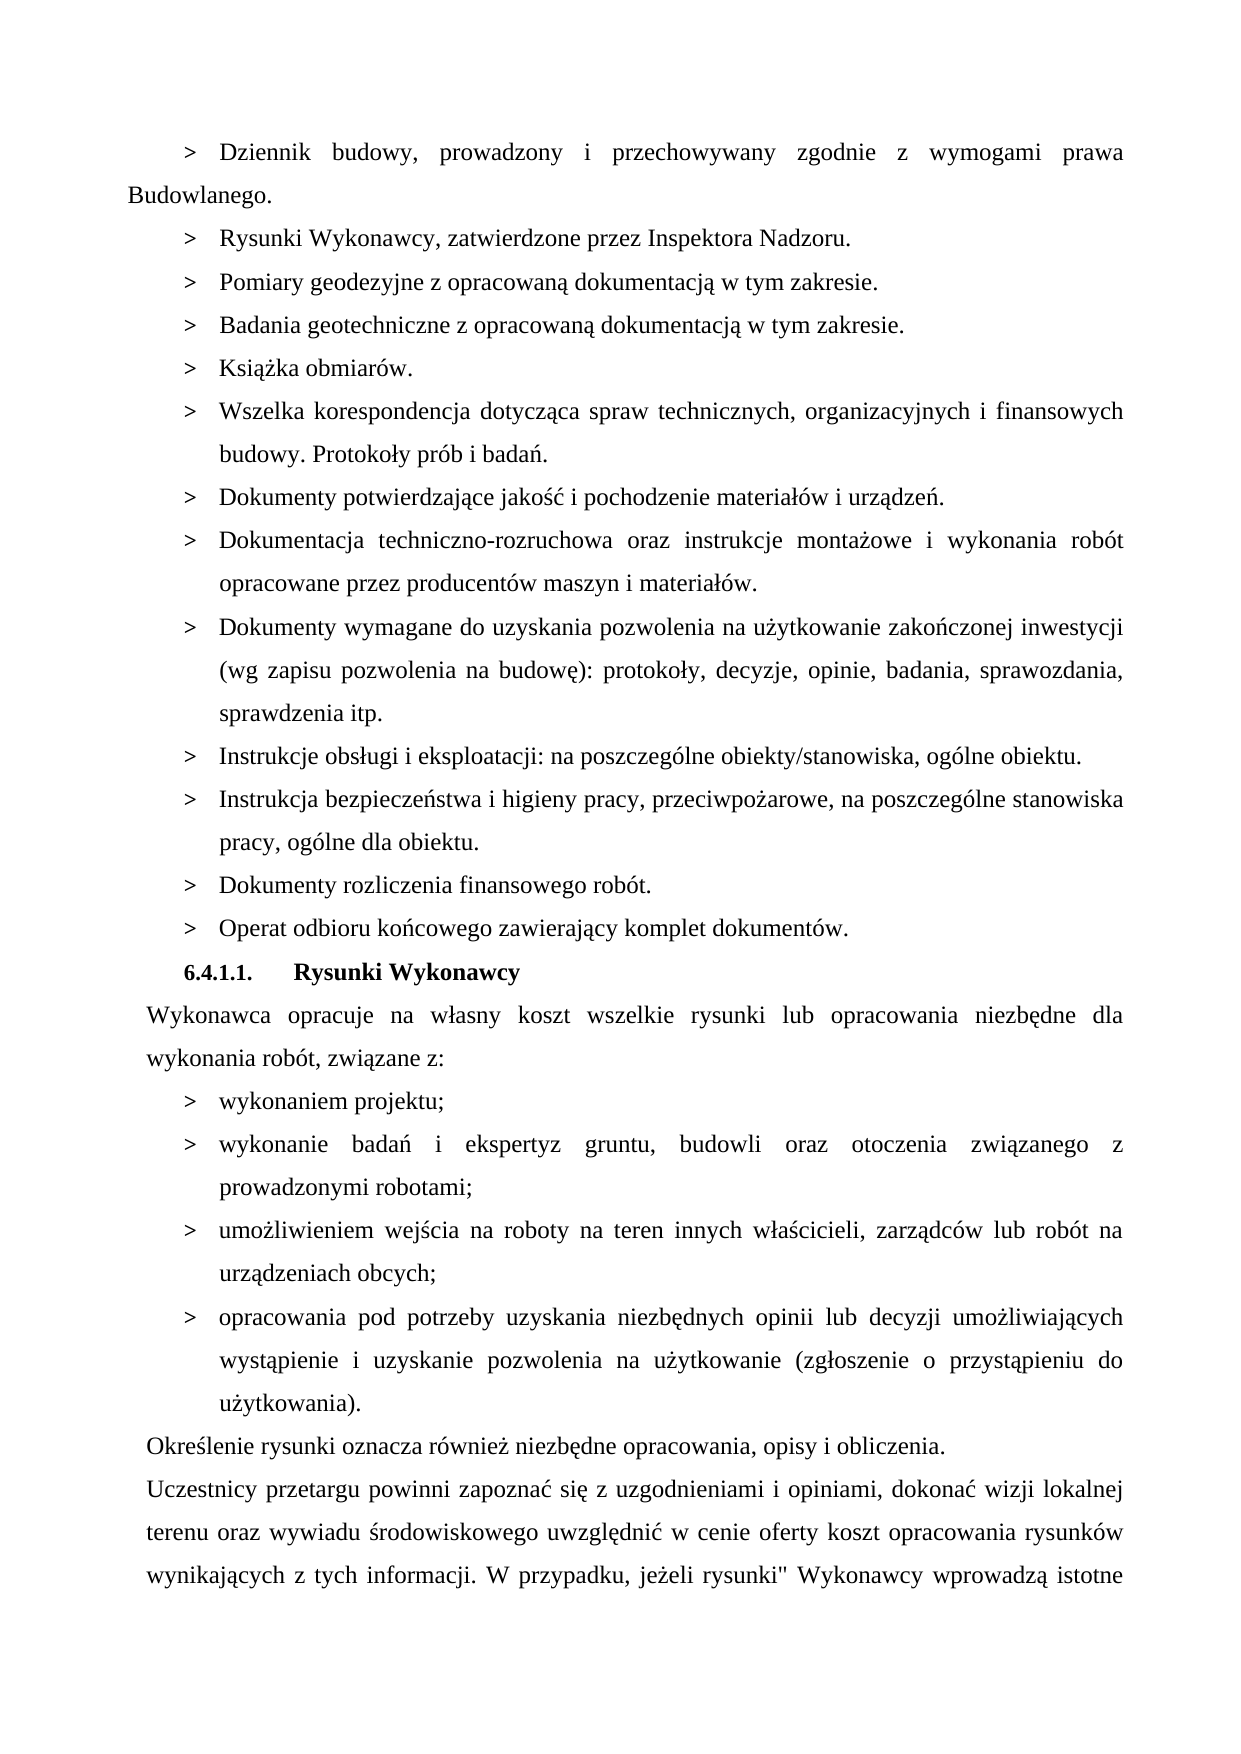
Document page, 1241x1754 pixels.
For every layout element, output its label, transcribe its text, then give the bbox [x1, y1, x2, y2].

list Dokumenty potwierdzające jakość i pochodzenie materiałów i urządzeń. [127, 482, 1124, 511]
list wykonaniem projektu; [127, 1086, 1124, 1115]
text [146, 1474, 1124, 1589]
list opracowania pod potrzeby uzyskania niezbędnych opinii lub decyzji umożliwiających wystąpienie i uzyskanie pozwolenia na użytkowanie (zgłoszenie o przystąpieniu do użytkowania). [184, 1302, 1124, 1417]
list Rysunki Wykonawcy, zatwierdzone przez Inspektora Nadzoru. [127, 223, 1124, 252]
list wykonanie badań i ekspertyz gruntu, budowli oraz otoczenia związanego z prowadzonymi robotami; [184, 1129, 1124, 1201]
list umożliwieniem wejścia na roboty na teren innych właścicieli, zarządców lub robót na urządzeniach obcych; [184, 1215, 1124, 1287]
list Instrukcja bezpieczeństwa i higieny pracy, przeciwpożarowe, na poszczególne stanowiska pracy, ogólne dla obiektu. [184, 784, 1124, 856]
list Książka obmiarów. [127, 353, 1124, 382]
list Dokumenty rozliczenia finansowego robót. [127, 870, 1124, 899]
list Pomiary geodezyjne z opracowaną dokumentacją w tym zakresie. [127, 267, 1124, 295]
text Określenie rysunki oznacza również niezbędne opracowania, opisy i obliczenia. [127, 1431, 1124, 1460]
list Dziennik budowy, prowadzony i przechowywany zgodnie z wymogami prawa Budowlanego. [127, 137, 1124, 209]
list Rysunki Wykonawcy [127, 957, 1124, 985]
list Dokumenty wymagane do uzyskania pozwolenia na użytkowanie zakończonej inwestycji (wg zapisu pozwolenia na budowę): protokoły, decyzje, opinie, badania, sprawozdania, sprawdzenia itp. [184, 612, 1124, 727]
text Wykonawca opracuje na własny koszt wszelkie rysunki lub opracowania niezbędne dla wykonania robót, związane z: [146, 1000, 1124, 1072]
list Instrukcje obsługi i eksploatacji: na poszczególne obiekty/stanowiska, ogólne obiektu. [127, 741, 1124, 770]
list Badania geotechniczne z opracowaną dokumentacją w tym zakresie. [127, 310, 1124, 338]
list Wszelka korespondencja dotycząca spraw technicznych, organizacyjnych i finansowych budowy. Protokoły prób i badań. [184, 396, 1124, 468]
list Operat odbioru końcowego zawierający komplet dokumentów. [127, 913, 1124, 942]
list Dokumentacja techniczno-rozruchowa oraz instrukcje montażowe i wykonania robót opracowane przez producentów maszyn i materiałów. [184, 525, 1124, 597]
